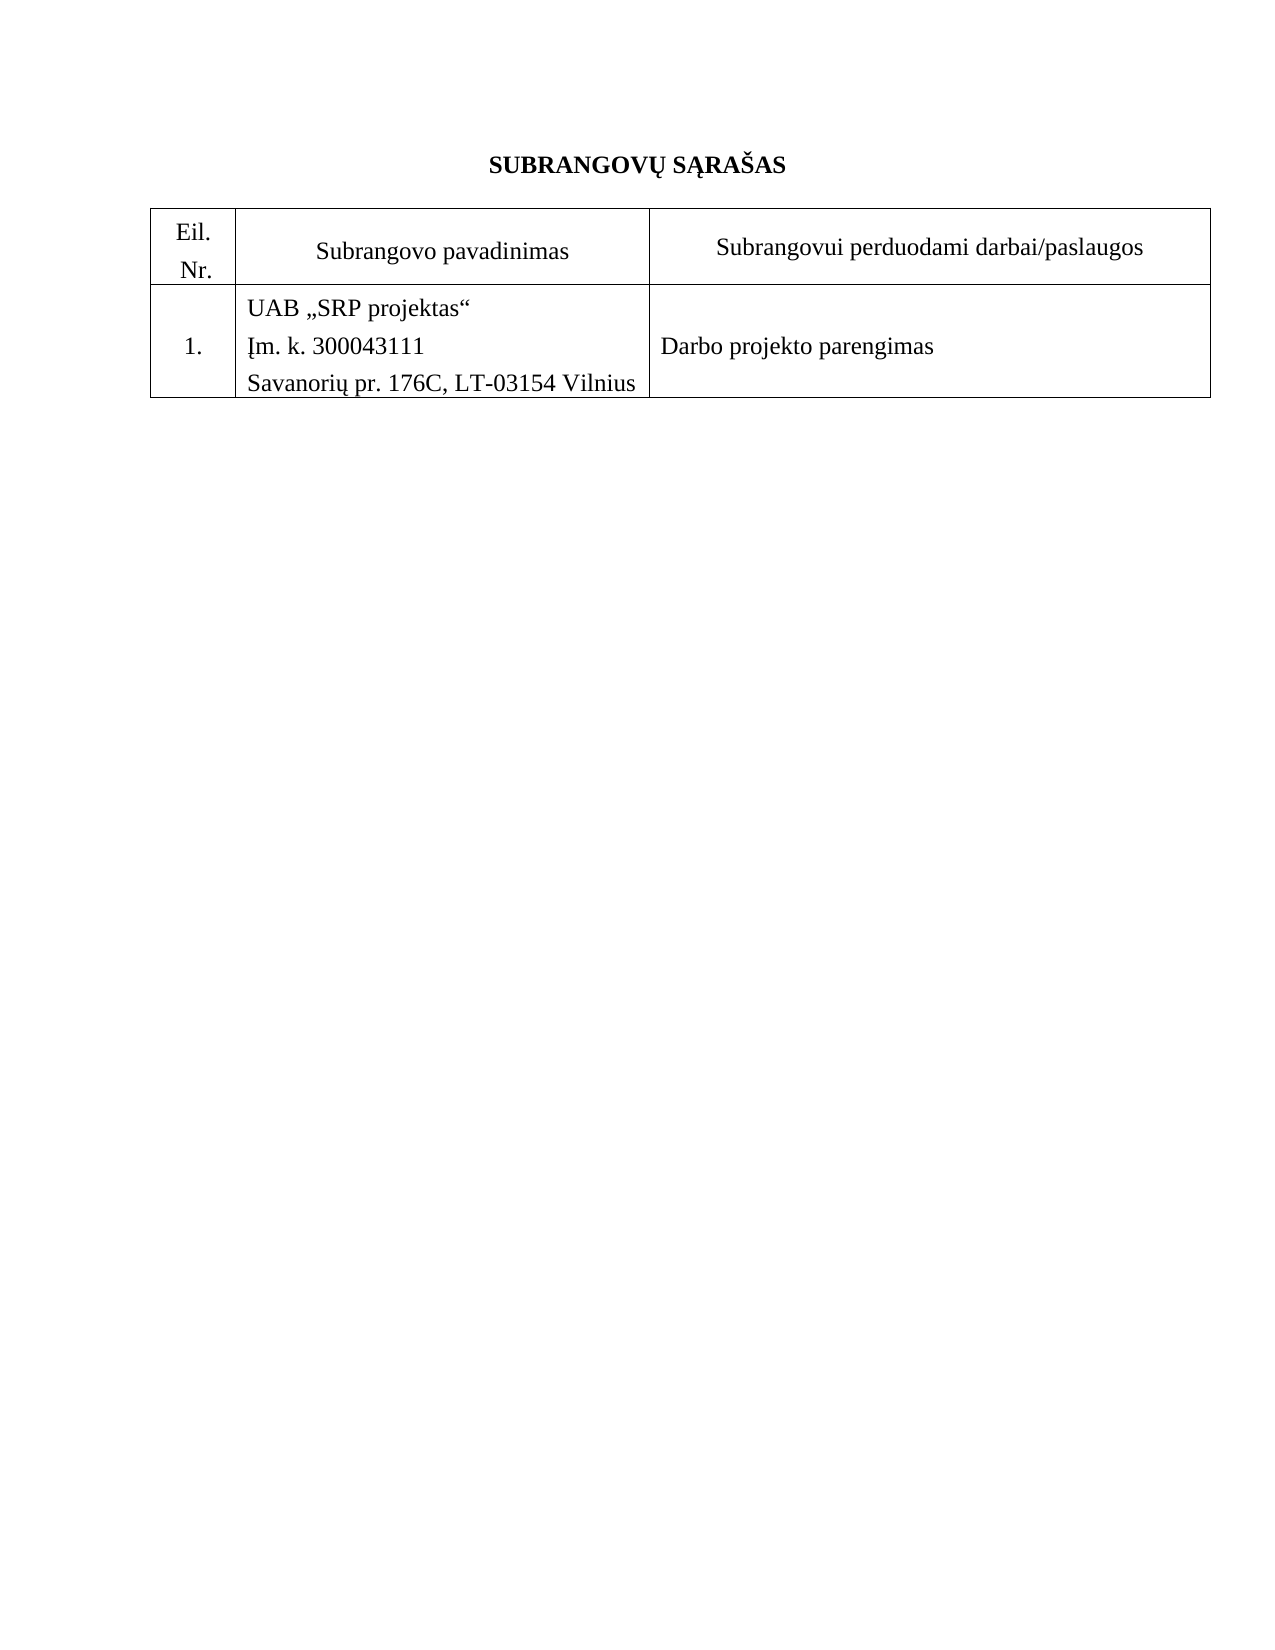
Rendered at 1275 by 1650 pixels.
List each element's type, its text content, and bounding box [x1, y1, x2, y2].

table_cell 1. [151, 285, 235, 397]
text SUBRANGOVŲ SĄRAŠAS [150, 150, 1125, 179]
table_header Subrangovo pavadinimas [236, 209, 649, 283]
table_header Subrangovui perduodami darbai/paslaugos [650, 209, 1210, 283]
table_cell UAB „SRP projektas“ Įm. k. 300043111 Savanorių pr. 176C, LT-03154 Vilnius [236, 285, 649, 397]
table_cell Darbo projekto parengimas [650, 285, 1210, 397]
table_header Eil. Nr. [151, 209, 235, 283]
